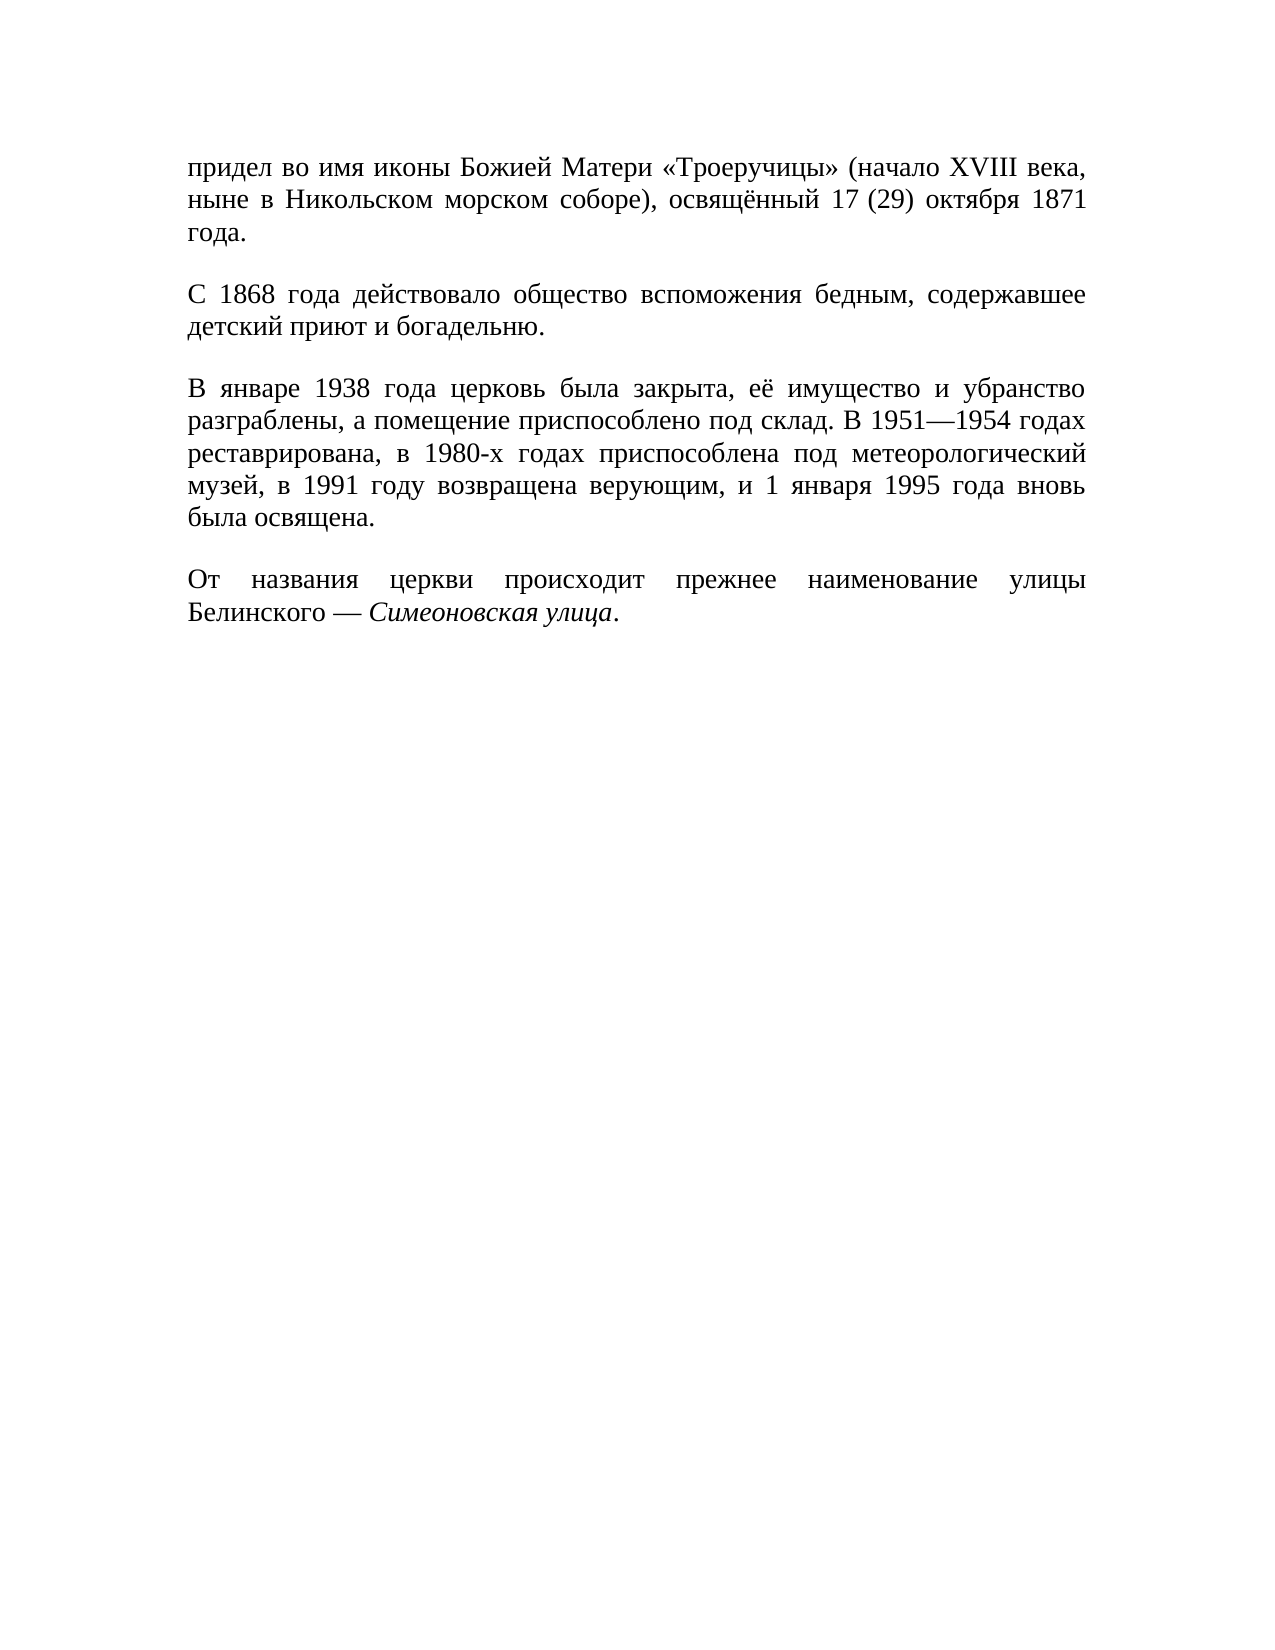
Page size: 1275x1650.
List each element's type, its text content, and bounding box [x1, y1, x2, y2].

text От названия церкви происходит прежнее наименование улицы Белинского — Симеоновская улица. [187, 562, 1087, 627]
text В январе 1938 года церковь была закрыта, её имущество и убранство разграблены, а помещение приспособлено под склад. В 1951—1954 годах реставрирована, в 1980-х годах приспособлена под метеорологический музей, в 1991 году возвращена верующим, и 1 января 1995 года вновь была освящена. [187, 371, 1087, 533]
text С 1868 года действовало общество вспоможения бедным, содержавшее детский приют и богадельню. [187, 277, 1087, 341]
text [187, 150, 1087, 247]
